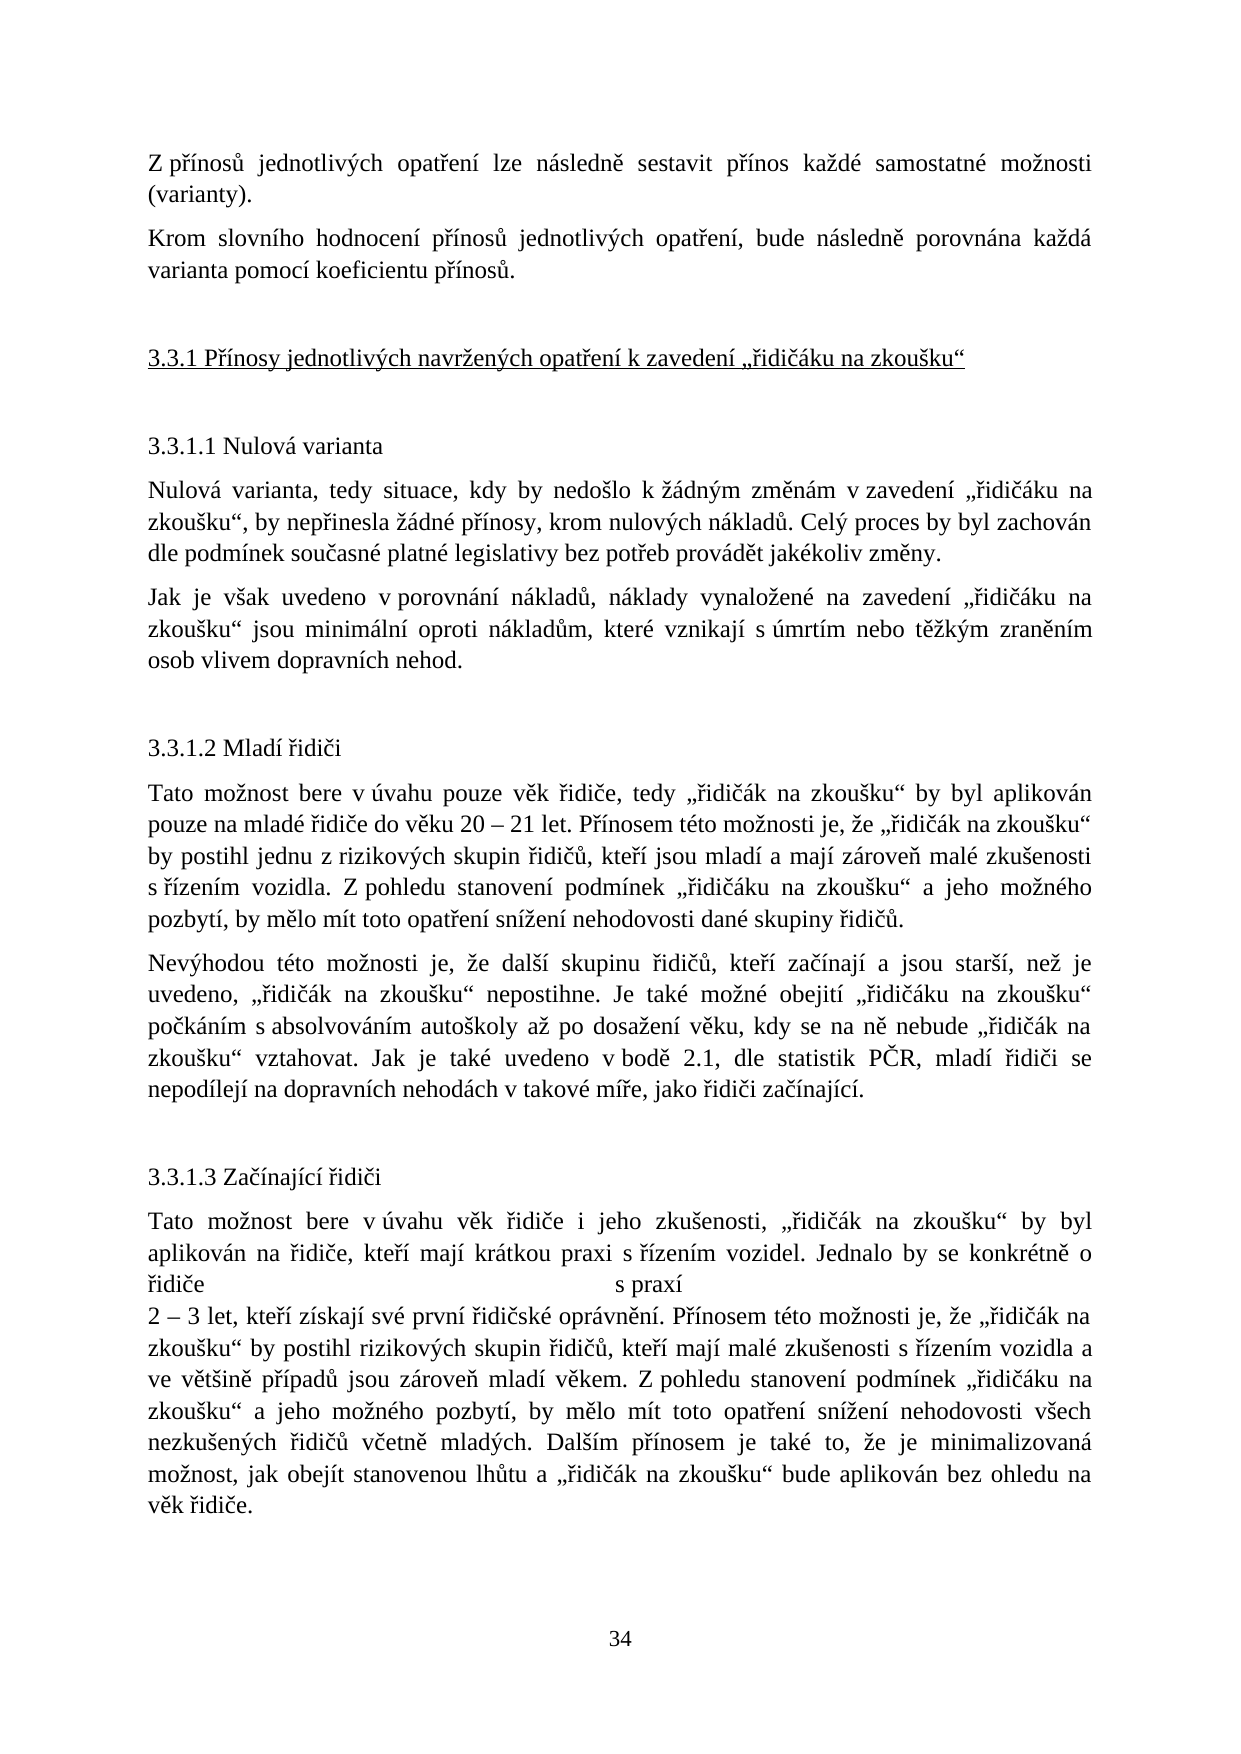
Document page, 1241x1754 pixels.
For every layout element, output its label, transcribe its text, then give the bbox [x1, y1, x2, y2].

text 3.3.1.2 Mladí řidiči [148, 733, 1093, 762]
text 3.3.1 Přínosy jednotlivých navržených opatření k zavedení „řidičáku na zkoušku“ [148, 343, 1093, 372]
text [148, 148, 1093, 208]
text Tato možnost bere v úvahu věk řidiče i jeho zkušenosti, „řidičák na zkoušku“ by byl aplikován na řidiče, kteří mají krátkou praxi s řízením vozidel. Jednalo by se konkrétně o řidiče s praxí 2 – 3 let, kteří získají své první řidičské oprávnění. Přínosem této možnosti je, že „řidičák na zkoušku“ by postihl rizikových skupin řidičů, kteří mají malé zkušenosti s řízením vozidla a ve většině případů jsou zároveň mladí věkem. Z pohledu stanovení podmínek „řidičáku na zkoušku“ a jeho možného pozbytí, by mělo mít toto opatření snížení nehodovosti všech nezkušených řidičů včetně mladých. Dalším přínosem je také to, že je minimalizovaná možnost, jak obejít stanovenou lhůtu a „řidičák na zkoušku“ bude aplikován bez ohledu na věk řidiče. [148, 1206, 1093, 1519]
text Krom slovního hodnocení přínosů jednotlivých opatření, bude následně porovnána každá varianta pomocí koeficientu přínosů. [148, 223, 1093, 283]
text 3.3.1.3 Začínající řidiči [148, 1162, 1093, 1191]
text Nevýhodou této možnosti je, že další skupinu řidičů, kteří začínají a jsou starší, než je uvedeno, „řidičák na zkoušku“ nepostihne. Je také možné obejití „řidičáku na zkoušku“ počkáním s absolvováním autoškoly až po dosažení věku, kdy se na ně nebude „řidičák na zkoušku“ vztahovat. Jak je také uvedeno v bodě 2.1, dle statistik PČR, mladí řidiči se nepodílejí na dopravních nehodách v takové míře, jako řidiči začínající. [148, 948, 1093, 1103]
text Nulová varianta, tedy situace, kdy by nedošlo k žádným změnám v zavedení „řidičáku na zkoušku“, by nepřinesla žádné přínosy, krom nulových nákladů. Celý proces by byl zachován dle podmínek současné platné legislativy bez potřeb provádět jakékoliv změny. [148, 475, 1093, 567]
text Tato možnost bere v úvahu pouze věk řidiče, tedy „řidičák na zkoušku“ by byl aplikován pouze na mladé řidiče do věku 20 – 21 let. Přínosem této možnosti je, že „řidičák na zkoušku“ by postihl jednu z rizikových skupin řidičů, kteří jsou mladí a mají zároveň malé zkušenosti s řízením vozidla. Z pohledu stanovení podmínek „řidičáku na zkoušku“ a jeho možného pozbytí, by mělo mít toto opatření snížení nehodovosti dané skupiny řidičů. [148, 778, 1093, 933]
text 3.3.1.1 Nulová varianta [148, 431, 1093, 460]
text Jak je však uvedeno v porovnání nákladů, náklady vynaložené na zavedení „řidičáku na zkoušku“ jsou minimální oproti nákladům, které vznikají s úmrtím nebo těžkým zraněním osob vlivem dopravních nehod. [148, 582, 1093, 674]
